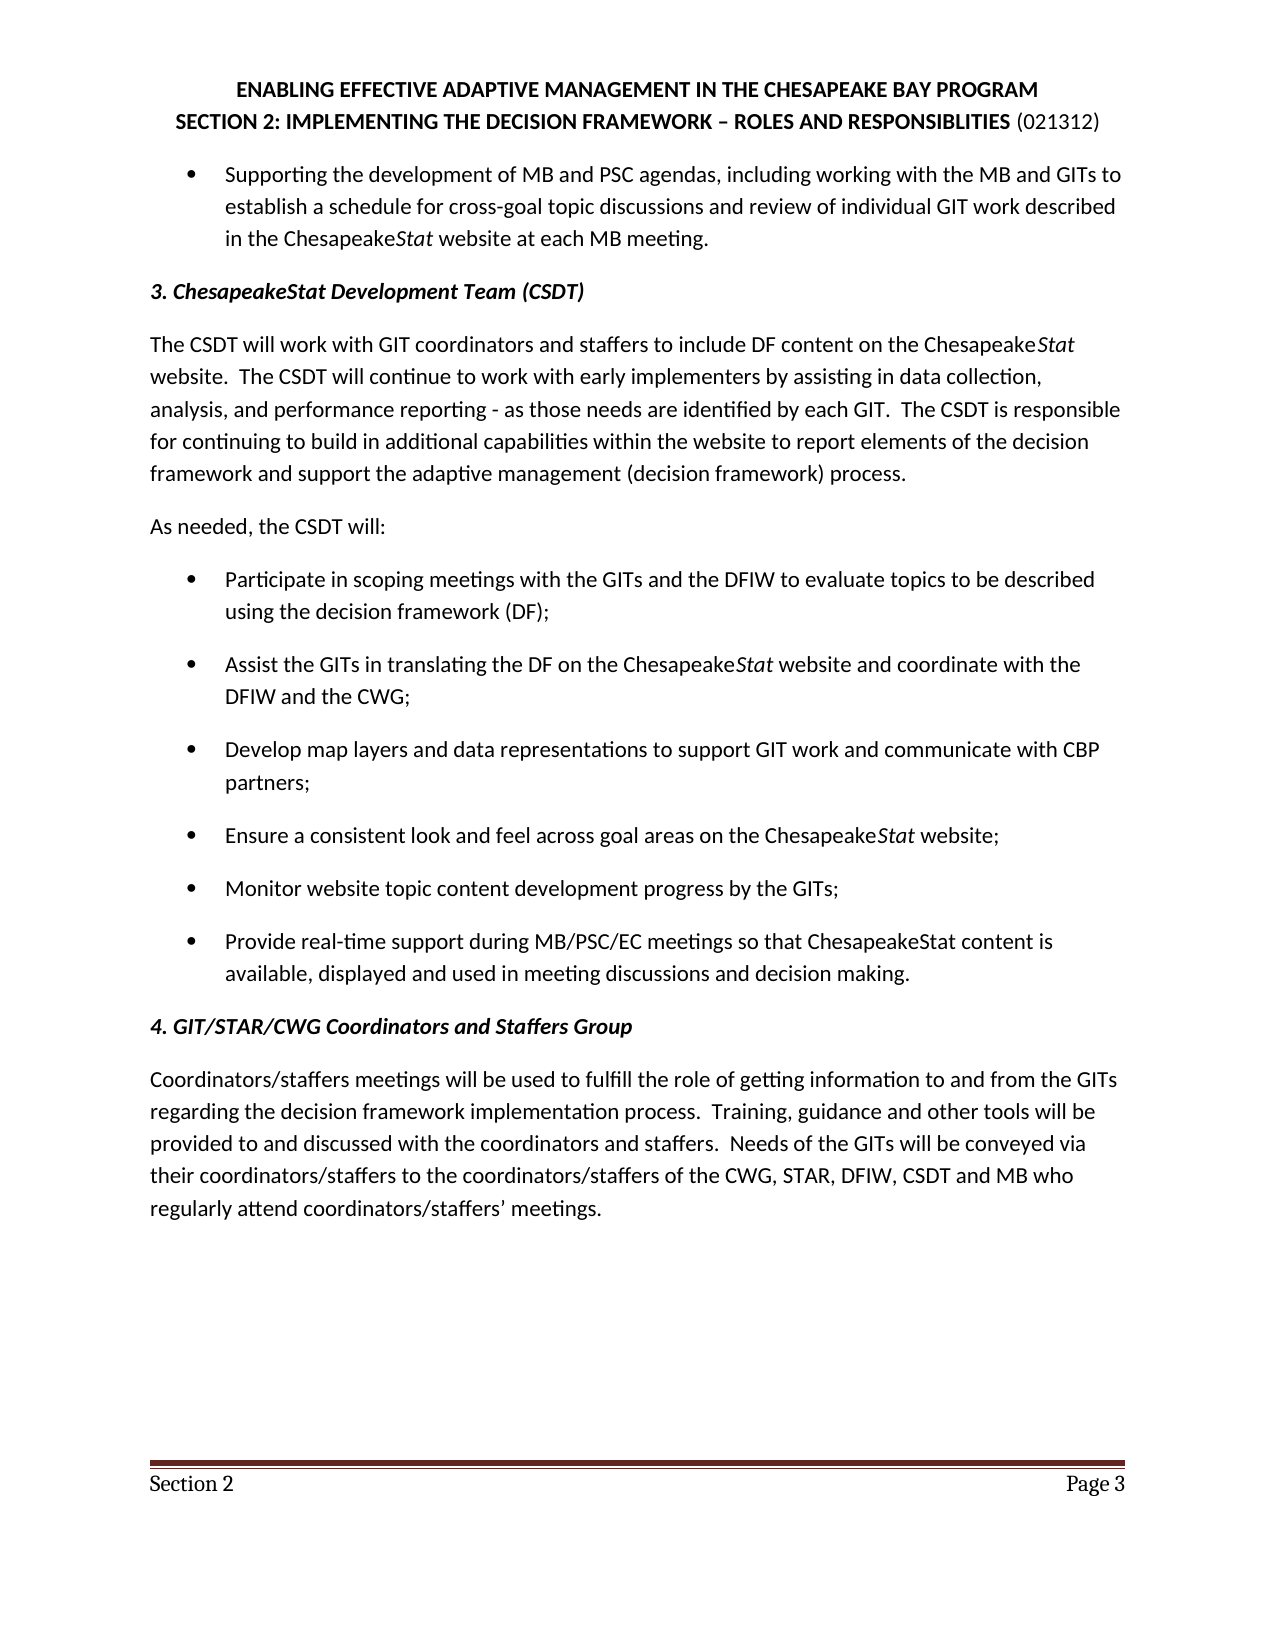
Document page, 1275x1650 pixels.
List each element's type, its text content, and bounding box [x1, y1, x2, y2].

list Assist the GITs in translating the DF on the ChesapeakeStat website and coordinate with the DFIW and the CWG; [187, 650, 1125, 711]
text The CSDT will work with GIT coordinators and staffers to include DF content on the ChesapeakeStat website. The CSDT will continue to work with early implementers by assisting in data collection, analysis, and performance reporting - as those needs are identified by each GIT. The CSDT is responsible for continuing to build in additional capabilities within the website to report elements of the decision framework and support the adaptive management (decision framework) process. [150, 330, 1125, 487]
list Participate in scoping meetings with the GITs and the DFIW to evaluate topics to be described using the decision framework (DF); [187, 565, 1125, 625]
text 4. GIT/STAR/CWG Coordinators and Staffers Group [150, 1012, 1125, 1040]
list Monitor website topic content development progress by the GITs; [187, 874, 1125, 902]
list Ensure a consistent look and feel across goal areas on the ChesapeakeStat website; [187, 821, 1125, 849]
text Coordinators/staffers meetings will be used to fulfill the role of getting information to and from the GITs regarding the decision framework implementation process. Training, guidance and other tools will be provided to and discussed with the coordinators and staffers. Needs of the GITs will be conveyed via their coordinators/staffers to the coordinators/staffers of the CWG, STAR, DFIW, CSDT and MB who regularly attend coordinators/staffers’ meetings. [150, 1065, 1125, 1222]
list Supporting the development of MB and PSC agendas, including working with the MB and GITs to establish a schedule for cross-goal topic discussions and review of individual GIT work described in the ChesapeakeStat website at each MB meeting. [187, 160, 1125, 252]
text As needed, the CSDT will: [150, 512, 1125, 540]
list Provide real-time support during MB/PSC/EC meetings so that ChesapeakeStat content is available, displayed and used in meeting discussions and decision making. [187, 927, 1125, 987]
text 3. ChesapeakeStat Development Team (CSDT) [150, 277, 1125, 305]
list Develop map layers and data representations to support GIT work and communicate with CBP partners; [187, 736, 1125, 796]
